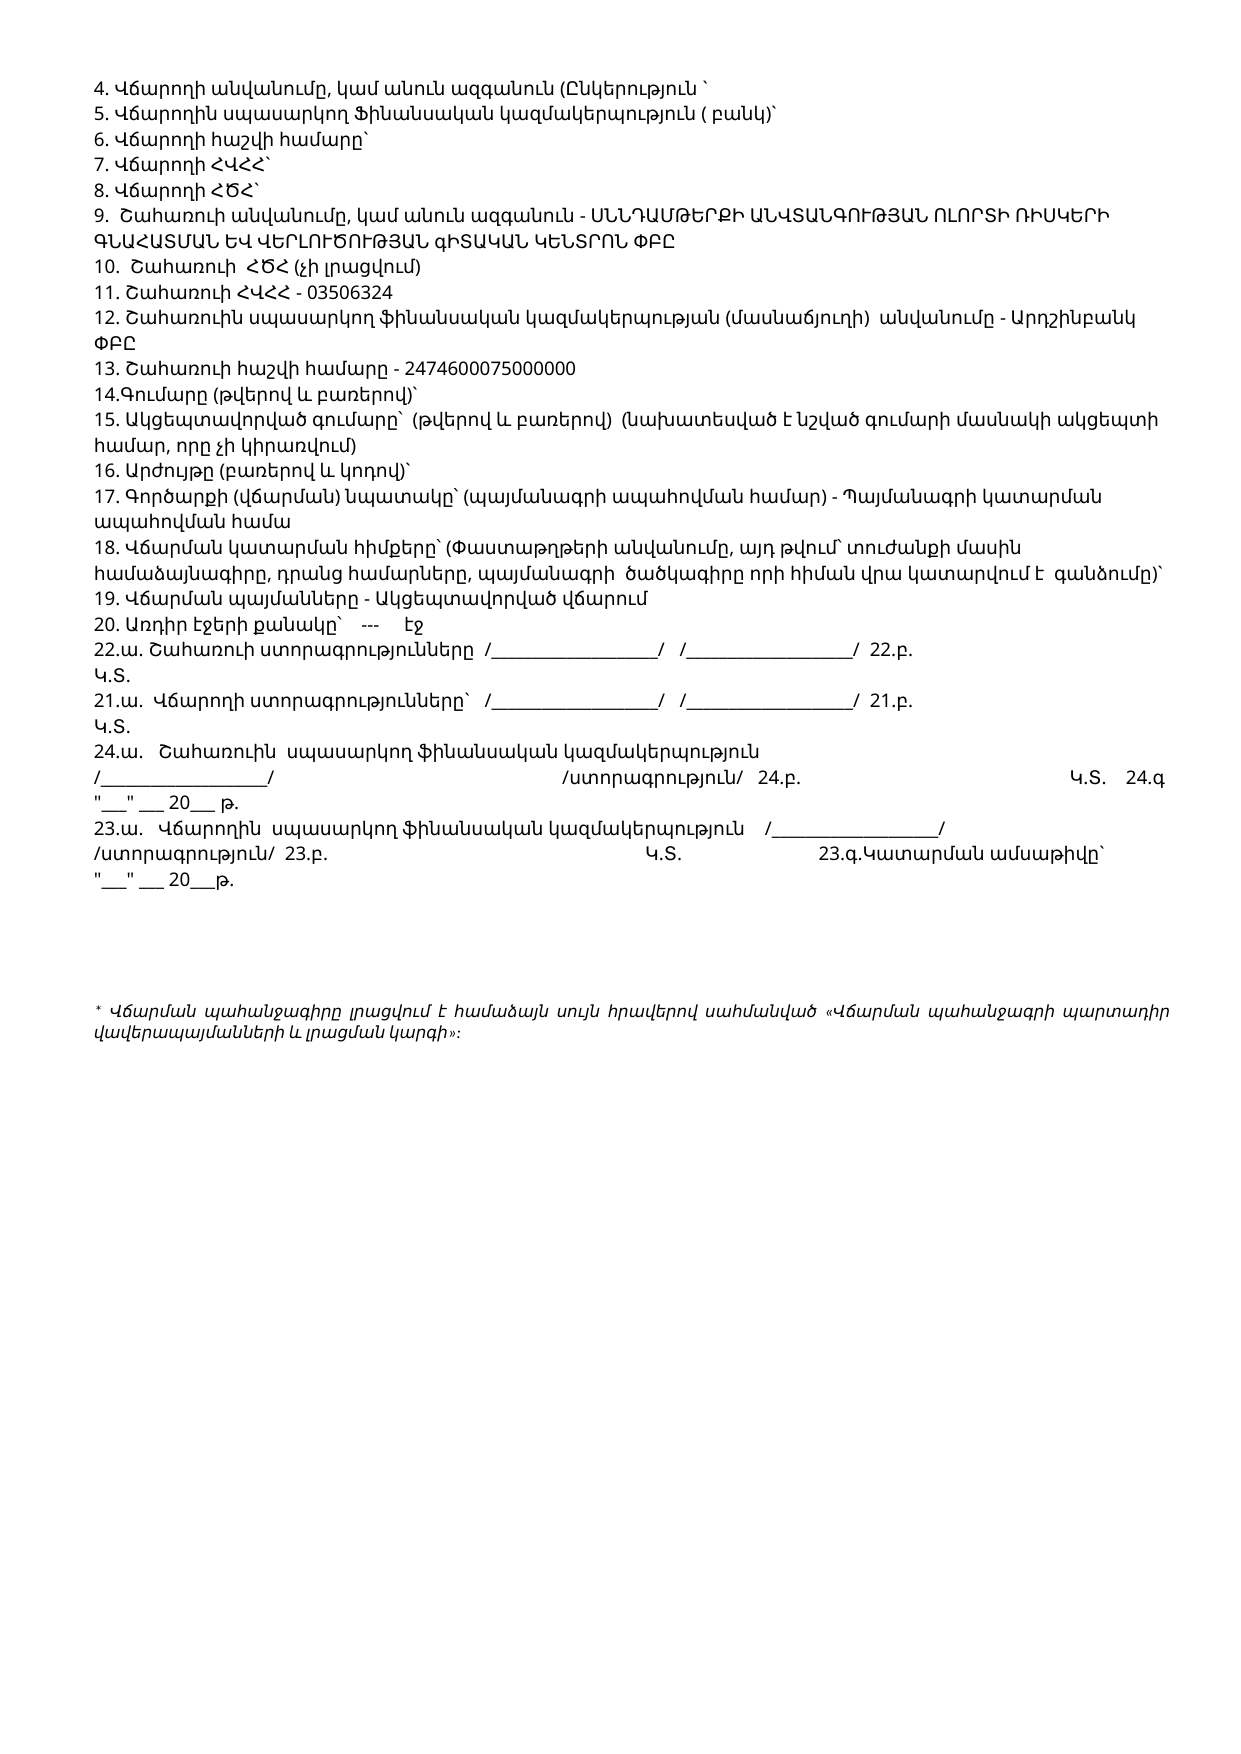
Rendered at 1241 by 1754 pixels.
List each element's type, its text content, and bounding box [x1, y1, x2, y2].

text * Վճարման պահանջագիրը լրացվում է համաձայն սույն հրավերով սահմանված «Վճարման պահանջագրի պարտադիր վավերապայմանների և լրացման կարգի»: [94, 1002, 1171, 1042]
